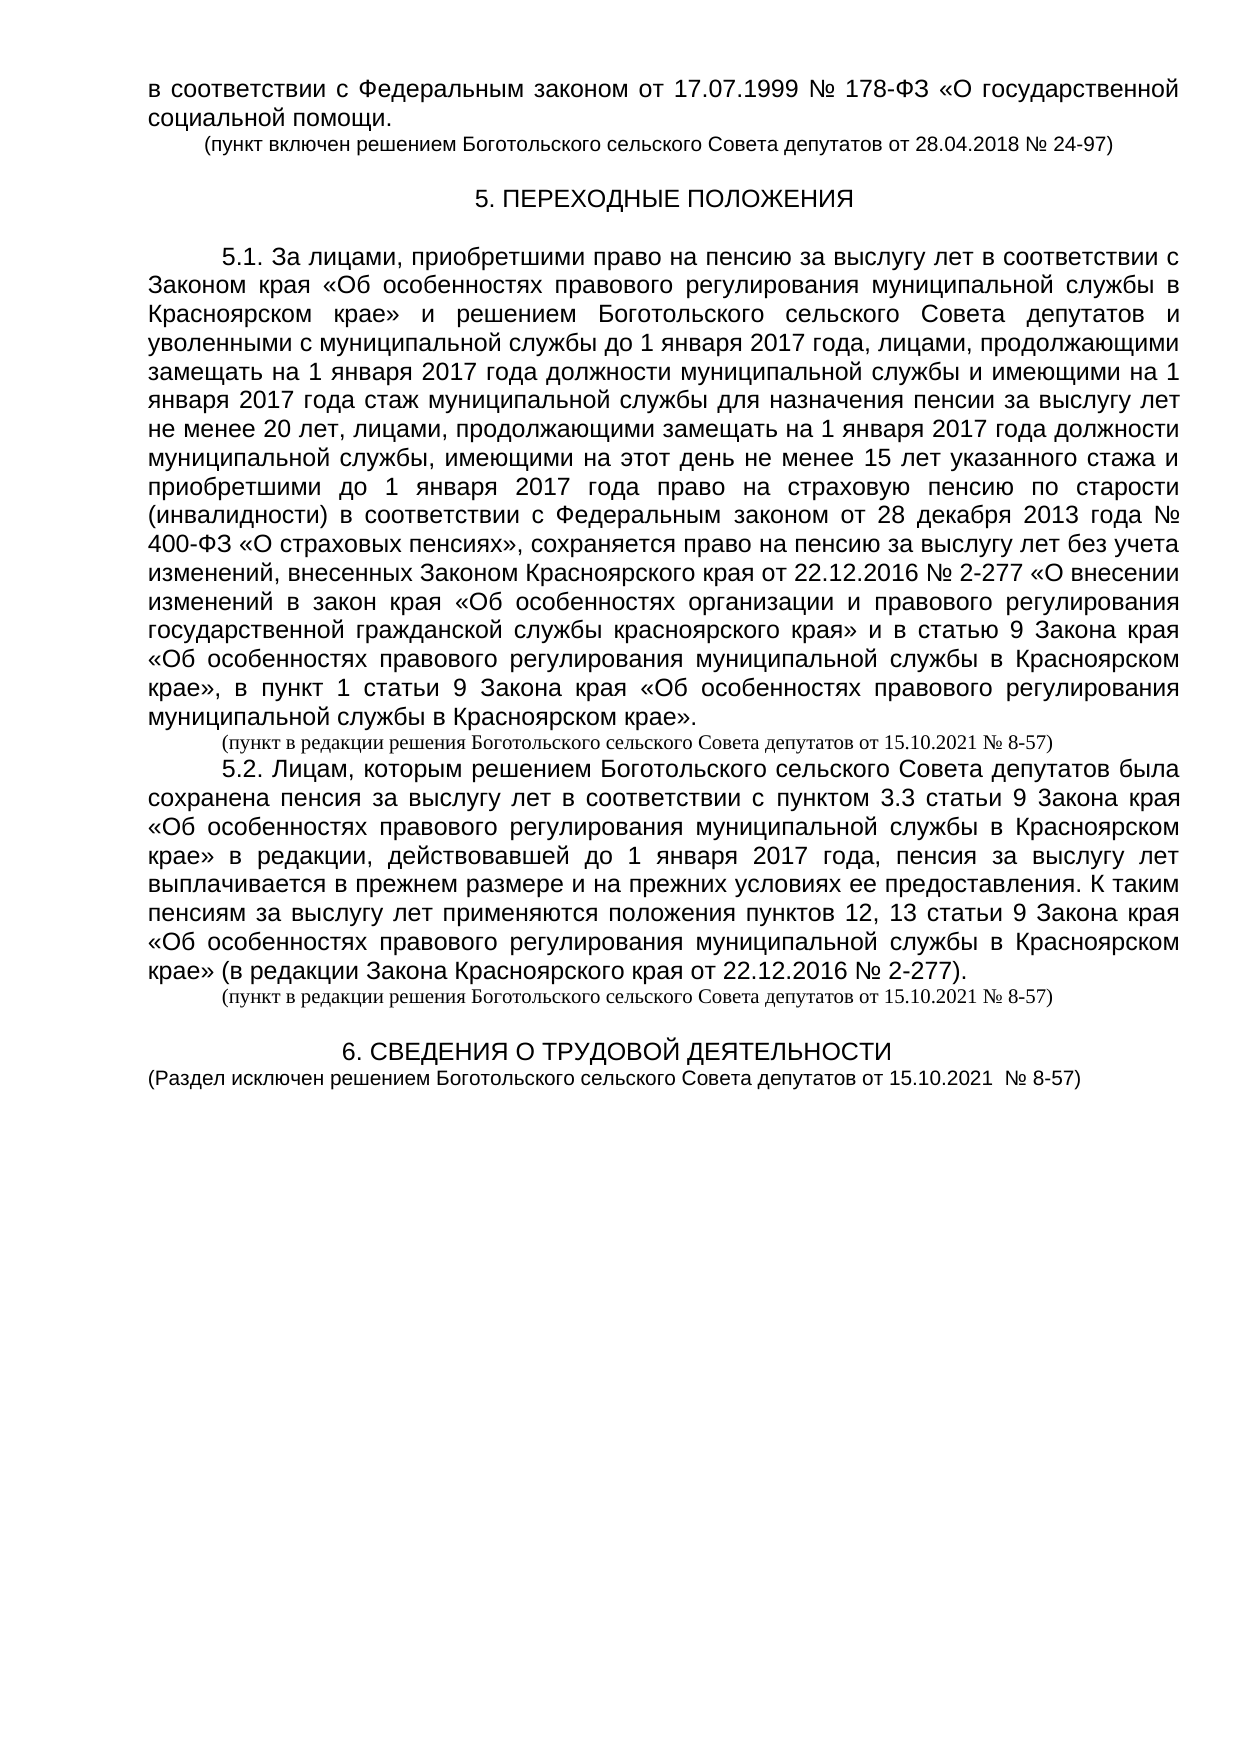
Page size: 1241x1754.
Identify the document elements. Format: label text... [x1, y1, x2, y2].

text (пункт в редакции решения Боготольского сельского Совета депутатов от 15.10.2021 № 8-57) [148, 730, 1181, 754]
text 5.2. Лицам, которым решением Боготольского сельского Совета депутатов была сохранена пенсия за выслугу лет в соответствии с пунктом 3.3 статьи 9 3акона края «Об особенностях правового регулирования муниципальной службы в Красноярском крае» в редакции, действовавшей до 1 января 2017 года, пенсия за выслугу лет выплачивается в прежнем размере и на прежних условиях ее предоставления. К таким пенсиям за выслугу лет применяются положения пунктов 12, 13 статьи 9 Закона края «Об особенностях правового регулирования муниципальной службы в Красноярском крае» (в редакции Закона Красноярского края от 22.12.2016 № 2-277). [148, 754, 1181, 984]
text 6. СВЕДЕНИЯ О ТРУДОВОЙ ДЕЯТЕЛЬНОСТИ [148, 1037, 1181, 1066]
text 5.1. За лицами, приобретшими право на пенсию за выслугу лет в соответствии с Законом края «Об особенностях правового регулирования муниципальной службы в Красноярском крае» и решением Боготольского сельского Совета депутатов и уволенными с муниципальной службы до 1 января 2017 года, лицами, продолжающими замещать на 1 января 2017 года должности муниципальной службы и имеющими на 1 января 2017 года стаж муниципальной службы для назначения пенсии за выслугу лет не менее 20 лет, лицами, продолжающими замещать на 1 января 2017 года должности муниципальной службы, имеющими на этот день не менее 15 лет указанного стажа и приобретшими до 1 января 2017 года право на страховую пенсию по старости (инвалидности) в соответствии с Федеральным законом от 28 декабря 2013 года № 400-ФЗ «О страховых пенсиях», сохраняется право на пенсию за выслугу лет без учета изменений, внесенных Законом Красноярского края от 22.12.2016 № 2-277 «О внесении изменений в закон края «Об особенностях организации и правового регулирования государственной гражданской службы красноярского края» и в статью 9 Закона края «Об особенностях правового регулирования муниципальной службы в Красноярском крае», в пункт 1 статьи 9 Закона края «Об особенностях правового регулирования муниципальной службы в Красноярском крае». [148, 242, 1181, 730]
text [148, 74, 1181, 131]
text (Раздел исключен решением Боготольского сельского Совета депутатов от 15.10.2021 № 8-57) [148, 1066, 1181, 1090]
text 5. ПЕРЕХОДНЫЕ ПОЛОЖЕНИЯ [148, 184, 1181, 213]
text (пункт включен решением Боготольского сельского Совета депутатов от 28.04.2018 № 24-97) [148, 131, 1181, 155]
text (пункт в редакции решения Боготольского сельского Совета депутатов от 15.10.2021 № 8-57) [148, 984, 1181, 1008]
